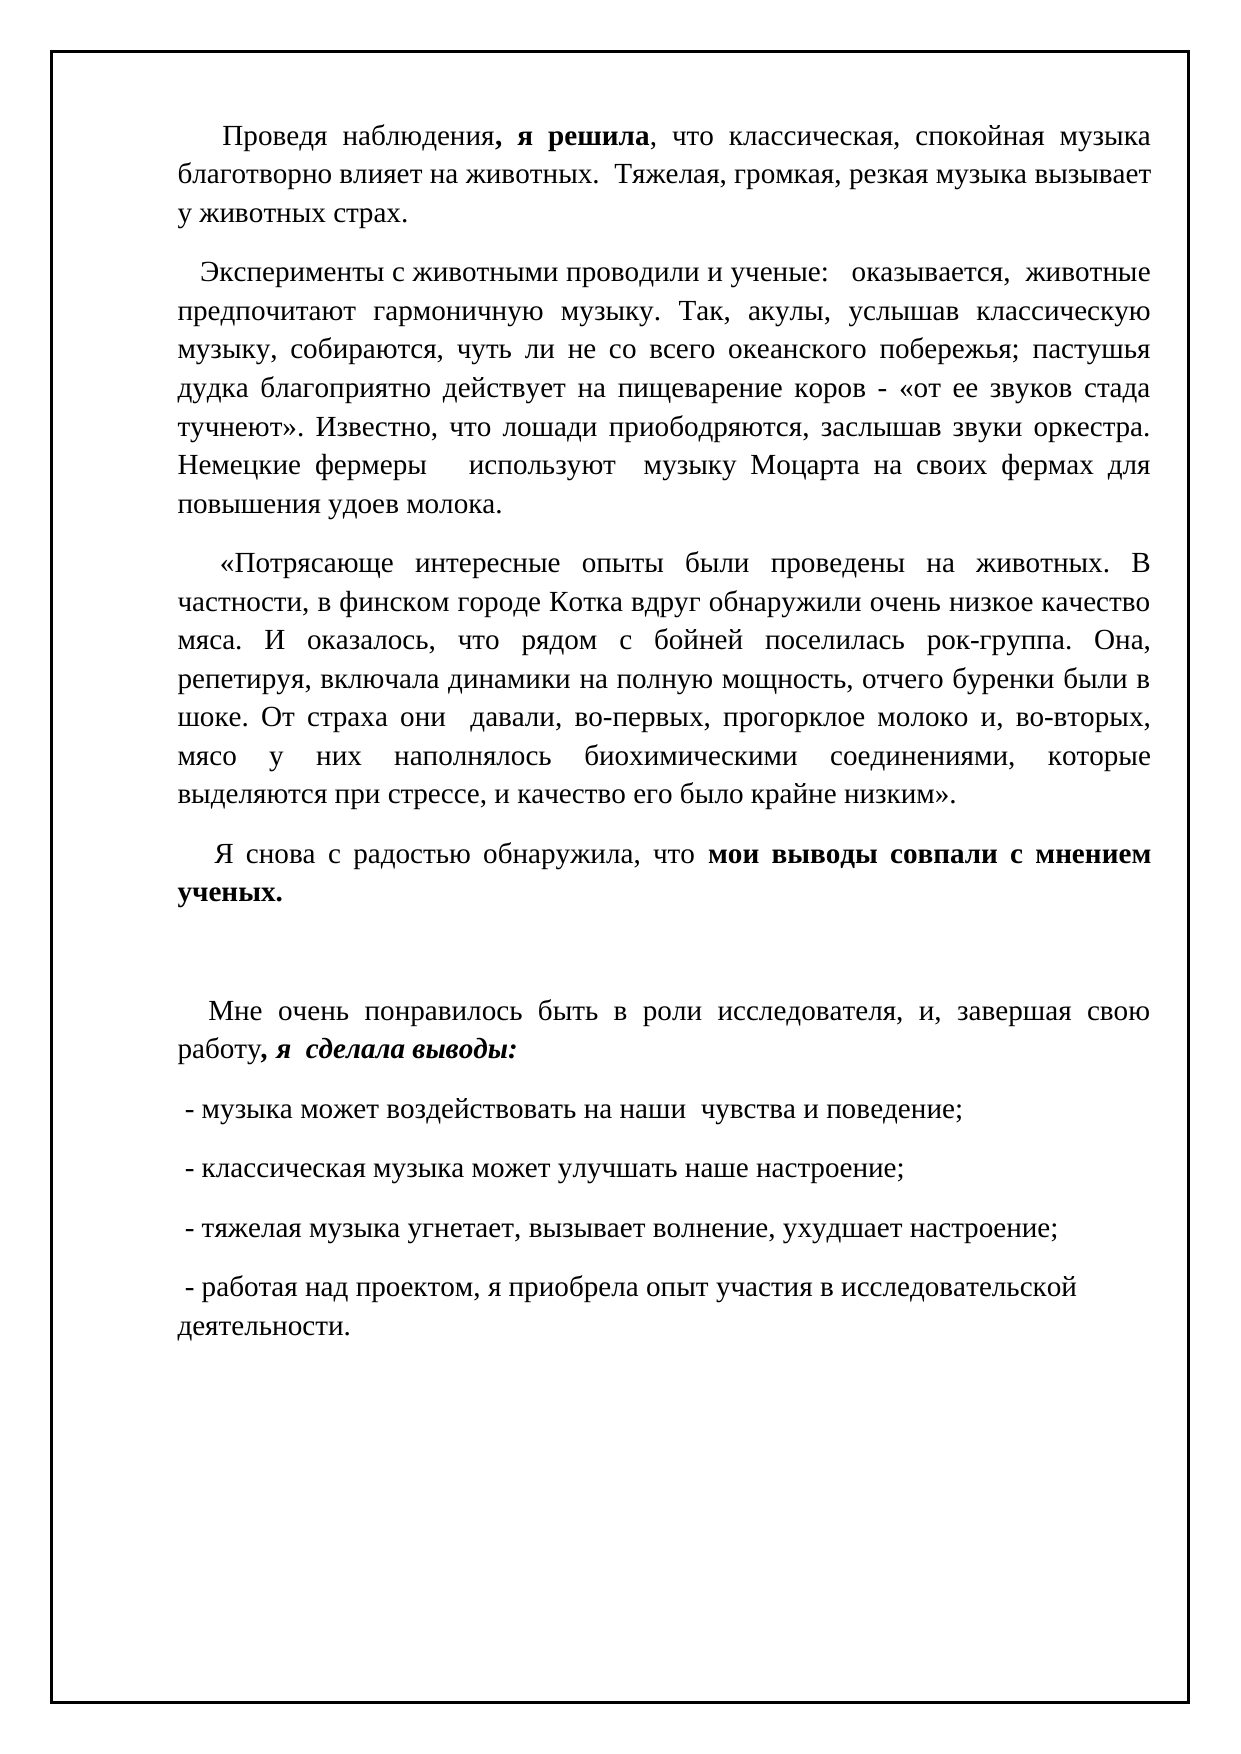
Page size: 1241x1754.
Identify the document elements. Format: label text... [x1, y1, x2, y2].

text Мне очень понравилось быть в роли исследователя, и, завершая свою работу, я сделала выводы: [177, 993, 1152, 1065]
text Проведя наблюдения, я решила, что классическая, спокойная музыка благотворно влияет на животных. Тяжелая, громкая, резкая музыка вызывает у животных страх. [177, 118, 1152, 229]
text - музыка может воздействовать на наши чувства и поведение; [177, 1091, 1152, 1124]
text Я снова с радостью обнаружила, что мои выводы совпали с мнением ученых. [177, 836, 1152, 908]
text - классическая музыка может улучшать наше настроение; [177, 1150, 1152, 1184]
text - тяжелая музыка угнетает, вызывает волнение, ухудшает настроение; [177, 1210, 1152, 1243]
text Эксперименты с животными проводили и ученые: оказывается, животные предпочитают гармоничную музыку. Так, акулы, услышав классическую музыку, собираются, чуть ли не со всего океанского побережья; пастушья дудка благоприятно действует на пищеварение коров - «от ее звуков стада тучнеют». Известно, что лошади приободряются, заслышав звуки оркестра. Немецкие фермеры используют музыку Моцарта на своих фермах для повышения удоев молока. [177, 254, 1152, 519]
text - работая над проектом, я приобрела опыт участия в исследовательской деятельности. [177, 1269, 1152, 1341]
text «Потрясающе интересные опыты были проведены на животных. В частности, в финском городе Котка вдруг обнаружили очень низкое качество мяса. И оказалось, что рядом с бойней поселилась рок-группа. Она, репетируя, включала динамики на полную мощность, отчего буренки были в шоке. От страха они давали, во-первых, прогорклое молоко и, во-вторых, мясо у них наполнялось биохимическими соединениями, которые выделяются при стрессе, и качество его было крайне низким». [177, 545, 1152, 810]
